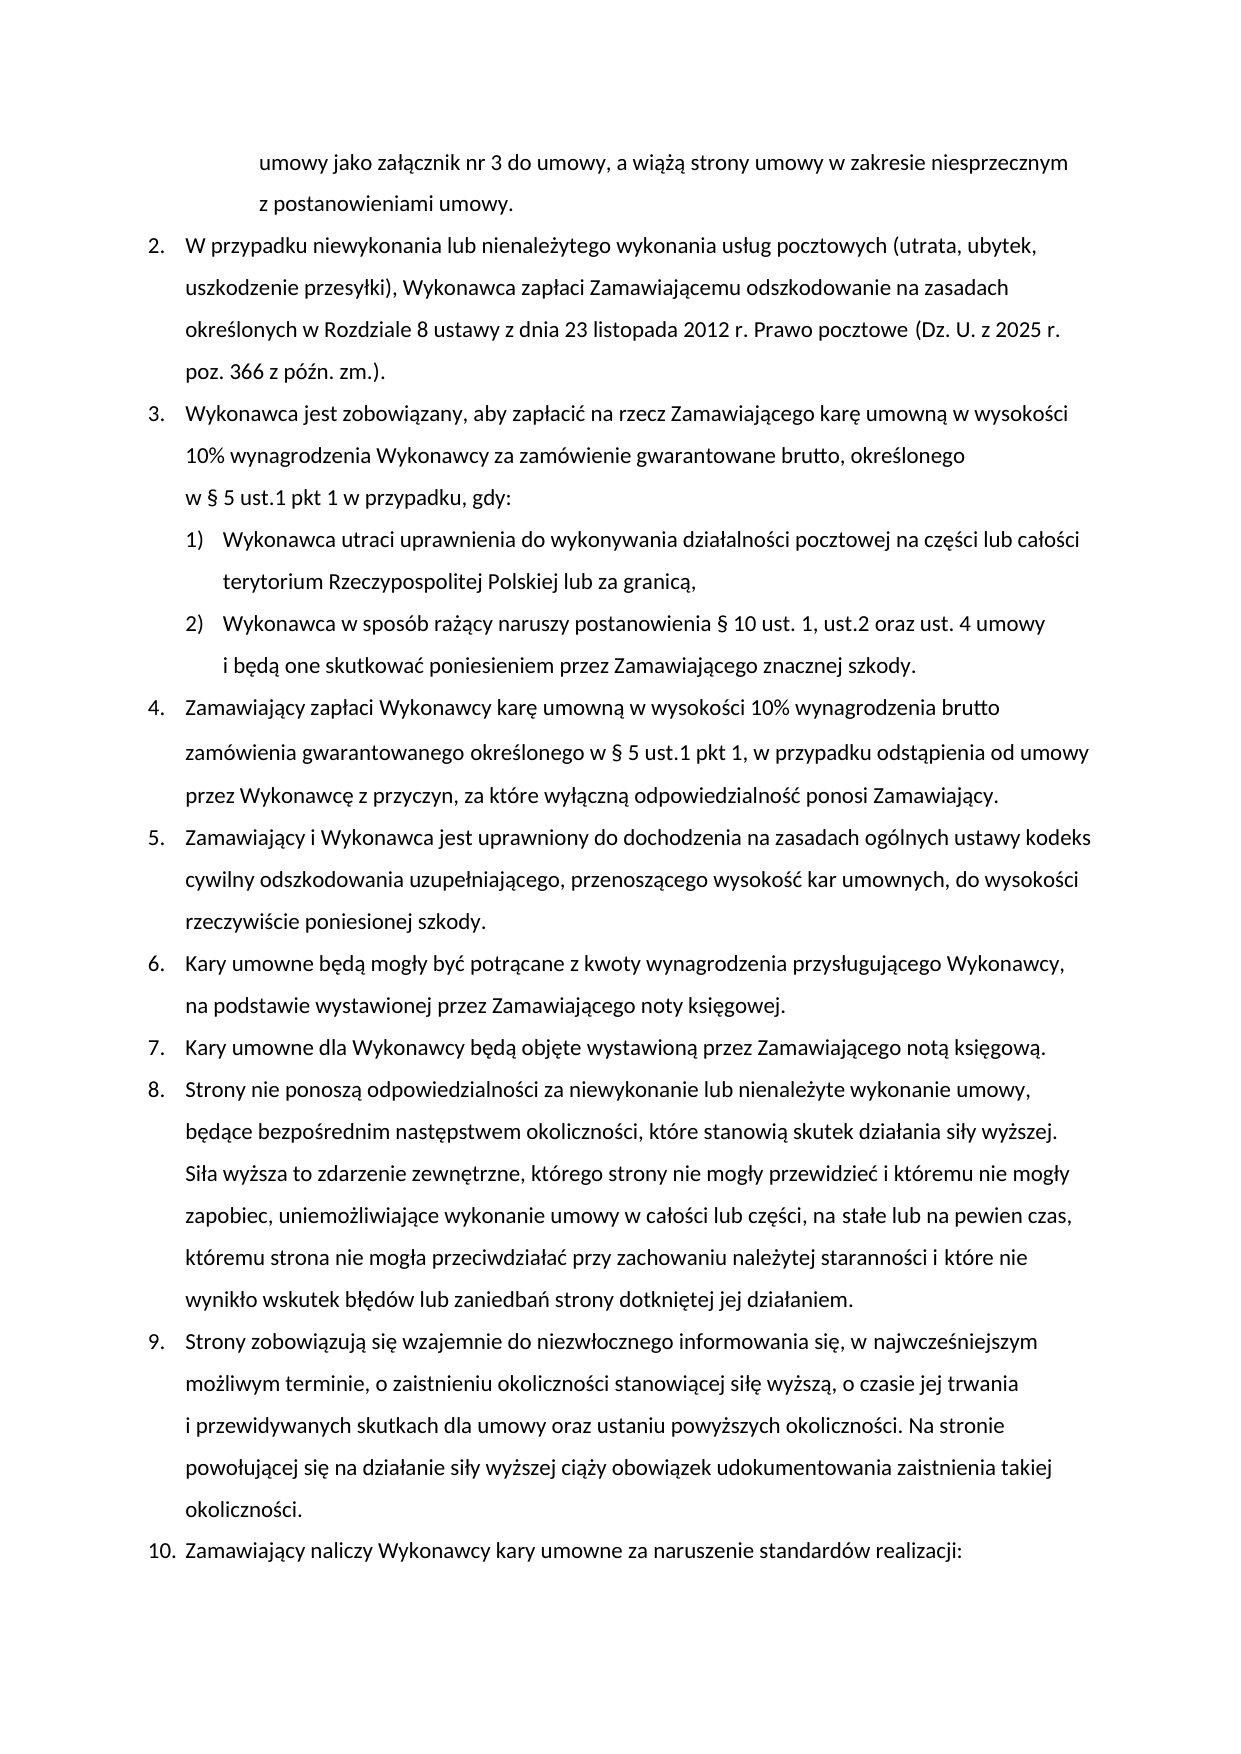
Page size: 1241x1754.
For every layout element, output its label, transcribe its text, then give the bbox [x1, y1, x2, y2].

list Kary umowne będą mogły być potrącane z kwoty wynagrodzenia przysługującego Wykonawcy, na podstawie wystawionej przez Zamawiającego noty księgowej. [148, 1033, 1093, 1103]
list Wykonawca w sposób rażący naruszy postanowienia § 10 ust. 1, ust.2 oraz ust. 4 umowy i będą one skutkować poniesieniem przez Zamawiającego znacznej szkody. [185, 693, 1093, 763]
list Strony nie ponoszą odpowiedzialności za niewykonanie lub nienależyte wykonanie umowy, będące bezpośrednim następstwem okoliczności, które stanowią skutek działania siły wyższej. Siła wyższa to zdarzenie zewnętrzne, którego strony nie mogły przewidzieć i któremu nie mogły zapobiec, uniemożliwiające wykonanie umowy w całości lub części, na stałe lub na pewien czas, któremu strona nie mogła przeciwdziałać przy zachowaniu należytej staranności i które nie wynikło wskutek błędów lub zaniedbań strony dotkniętej jej działaniem. [148, 1159, 1093, 1397]
list Kary umowne dla Wykonawcy będą objęte wystawioną przez Zamawiającego notą księgową. [148, 1117, 1093, 1145]
list Zamawiający zapłaci Wykonawcy karę umowną w wysokości 10% wynagrodzenia brutto zamówienia gwarantowanego określonego w § 5 ust.1 pkt 1, w przypadku odstąpienia od umowy przez Wykonawcę z przyczyn, za które wyłączną odpowiedzialność ponosi Zamawiający. [148, 777, 1093, 893]
list W przypadku niewykonania lub nienależytego wykonania usług pocztowych (utrata, ubytek, uszkodzenie przesyłki), Wykonawca zapłaci Zamawiającemu odszkodowanie na zasadach określonych w Rozdziale 8 ustawy z dnia 23 listopada 2012 r. Prawo pocztowe (Dz. U. z 2025 r. poz. 366 z późn. zm.). [148, 316, 1093, 469]
list regulamin Wykonawcy, dotyczący świadczenia usług pocztowych, który Wykonawca w dniu podpisania umowy dostarczy Zamawiającemu i będzie stanowił integralną część umowy jako załącznik nr 3 do umowy, a wiążą strony umowy w zakresie niesprzecznym z postanowieniami umowy. [221, 148, 1093, 302]
list Wykonawca utraci uprawnienia do wykonywania działalności pocztowej na części lub całości terytorium Rzeczypospolitej Polskiej lub za granicą, [185, 609, 1093, 679]
list Wykonawca jest zobowiązany, aby zapłacić na rzecz Zamawiającego karę umowną w wysokości 10% wynagrodzenia Wykonawcy za zamówienie gwarantowane brutto, określonego w § 5 ust.1 pkt 1 w przypadku, gdy: [148, 483, 1093, 595]
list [148, 1411, 1093, 1523]
list Zamawiający i Wykonawca jest uprawniony do dochodzenia na zasadach ogólnych ustawy kodeks cywilny odszkodowania uzupełniającego, przenoszącego wysokość kar umownych, do wysokości rzeczywiście poniesionej szkody. [148, 907, 1093, 1019]
